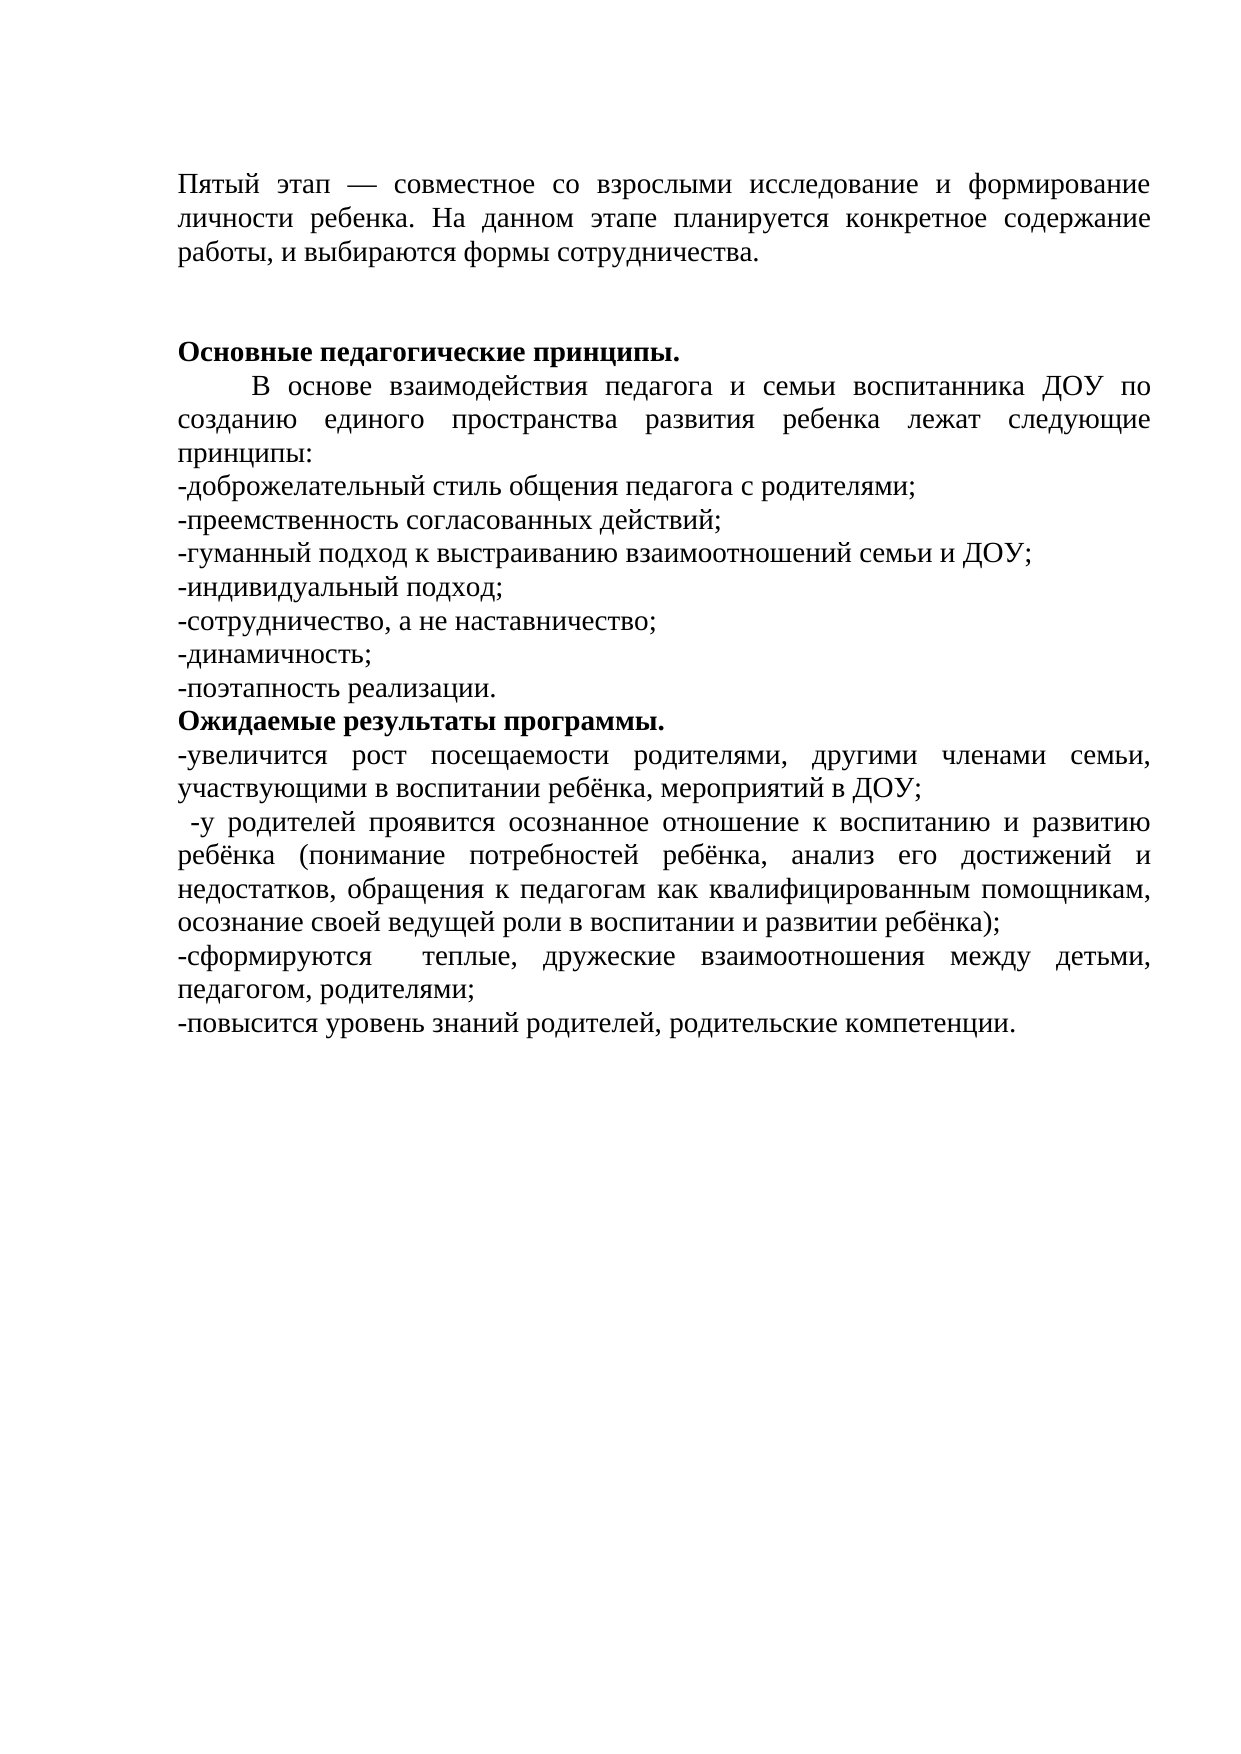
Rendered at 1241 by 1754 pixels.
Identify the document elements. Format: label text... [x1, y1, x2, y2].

text -сотрудничество, а не наставничество; [177, 603, 1152, 636]
text -повысится уровень знаний родителей, родительские компетенции. [177, 1005, 1152, 1039]
text -динамичность; [177, 636, 1152, 670]
text -гуманный подход к выстраиванию взаимоотношений семьи и ДОУ; [177, 536, 1152, 569]
text Ожидаемые результаты программы. [177, 703, 1152, 737]
text -у родителей проявится осознанное отношение к воспитанию и развитию ребёнка (понимание потребностей ребёнка, анализ его достижений и недостатков, обращения к педагогам как квалифицированным помощникам, осознание своей ведущей роли в воспитании и развитии ребёнка); [177, 804, 1152, 938]
text Пятый этап — совместное со взрослыми исследование и формирование личности ребенка. На данном этапе планируется конкретное содержание работы, и выбираются формы сотрудничества. [177, 167, 1152, 267]
text В основе взаимодействия педагога и семьи воспитанника ДОУ по созданию единого пространства развития ребенка лежат следующие принципы: [177, 368, 1152, 468]
text -доброжелательный стиль общения педагога с родителями; [177, 468, 1152, 502]
text -сформируются теплые, дружеские взаимоотношения между детьми, педагогом, родителями; [177, 938, 1152, 1005]
text -увеличится рост посещаемости родителями, другими членами семьи, участвующими в воспитании ребёнка, мероприятий в ДОУ; [177, 737, 1152, 804]
text -поэтапность реализации. [177, 670, 1152, 703]
text -индивидуальный подход; [177, 569, 1152, 603]
text -преемственность согласованных действий; [177, 502, 1152, 536]
text Основные педагогические принципы. [177, 334, 1152, 368]
